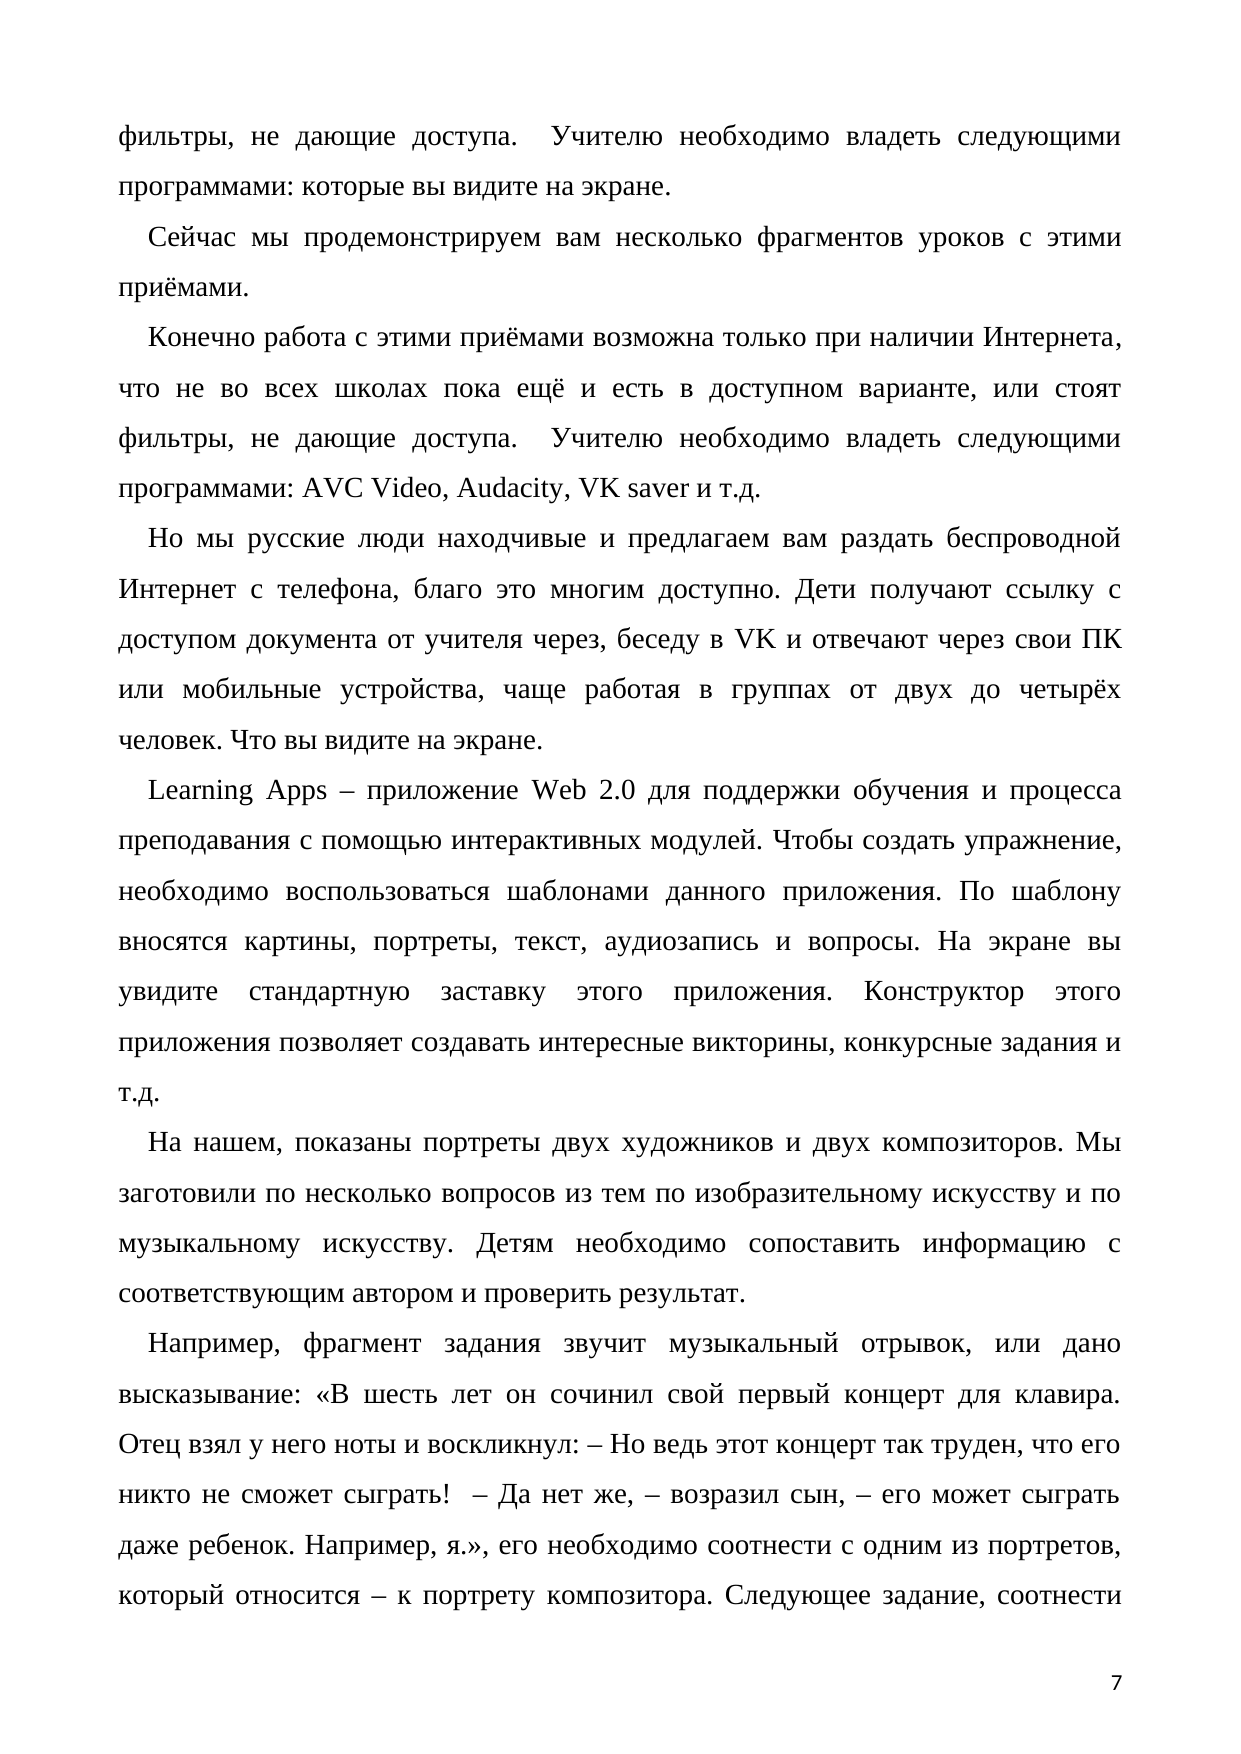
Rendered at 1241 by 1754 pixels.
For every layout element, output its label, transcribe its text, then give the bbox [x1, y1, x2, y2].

text Но мы русские люди находчивые и предлагаем вам раздать беспроводной Интернет с телефона, благо это многим доступно. Дети получают ссылку с доступом документа от учителя через, беседу в VK и отвечают через свои ПК или мобильные устройства, чаще работая в группах от двух до четырёх человек. Что вы видите на экране. [118, 521, 1122, 755]
text Learning Apps – приложение Web 2.0 для поддержки обучения и процесса преподавания с помощью интерактивных модулей. Чтобы создать упражнение, необходимо воспользоваться шаблонами данного приложения. По шаблону вносятся картины, портреты, текст, аудиозапись и вопросы. На экране вы увидите стандартную заставку этого приложения. Конструктор этого приложения позволяет создавать интересные викторины, конкурсные задания и т.д. [118, 772, 1122, 1108]
text На нашем, показаны портреты двух художников и двух композиторов. Мы заготовили по несколько вопросов из тем по изобразительному искусству и по музыкальному искусству. Детям необходимо сопоставить информацию с соответствующим автором и проверить результат. [118, 1124, 1122, 1309]
text Конечно работа с этими приёмами возможна только при наличии Интернета, что не во всех школах пока ещё и есть в доступном варианте, или стоят фильтры, не дающие доступа. Учителю необходимо владеть следующими программами: AVC Video, Audacity, VK saver и т.д. [118, 319, 1122, 504]
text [118, 1326, 1122, 1611]
text Сейчас мы продемонстрируем вам несколько фрагментов уроков с этими приёмами. [118, 219, 1122, 303]
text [118, 118, 1122, 202]
